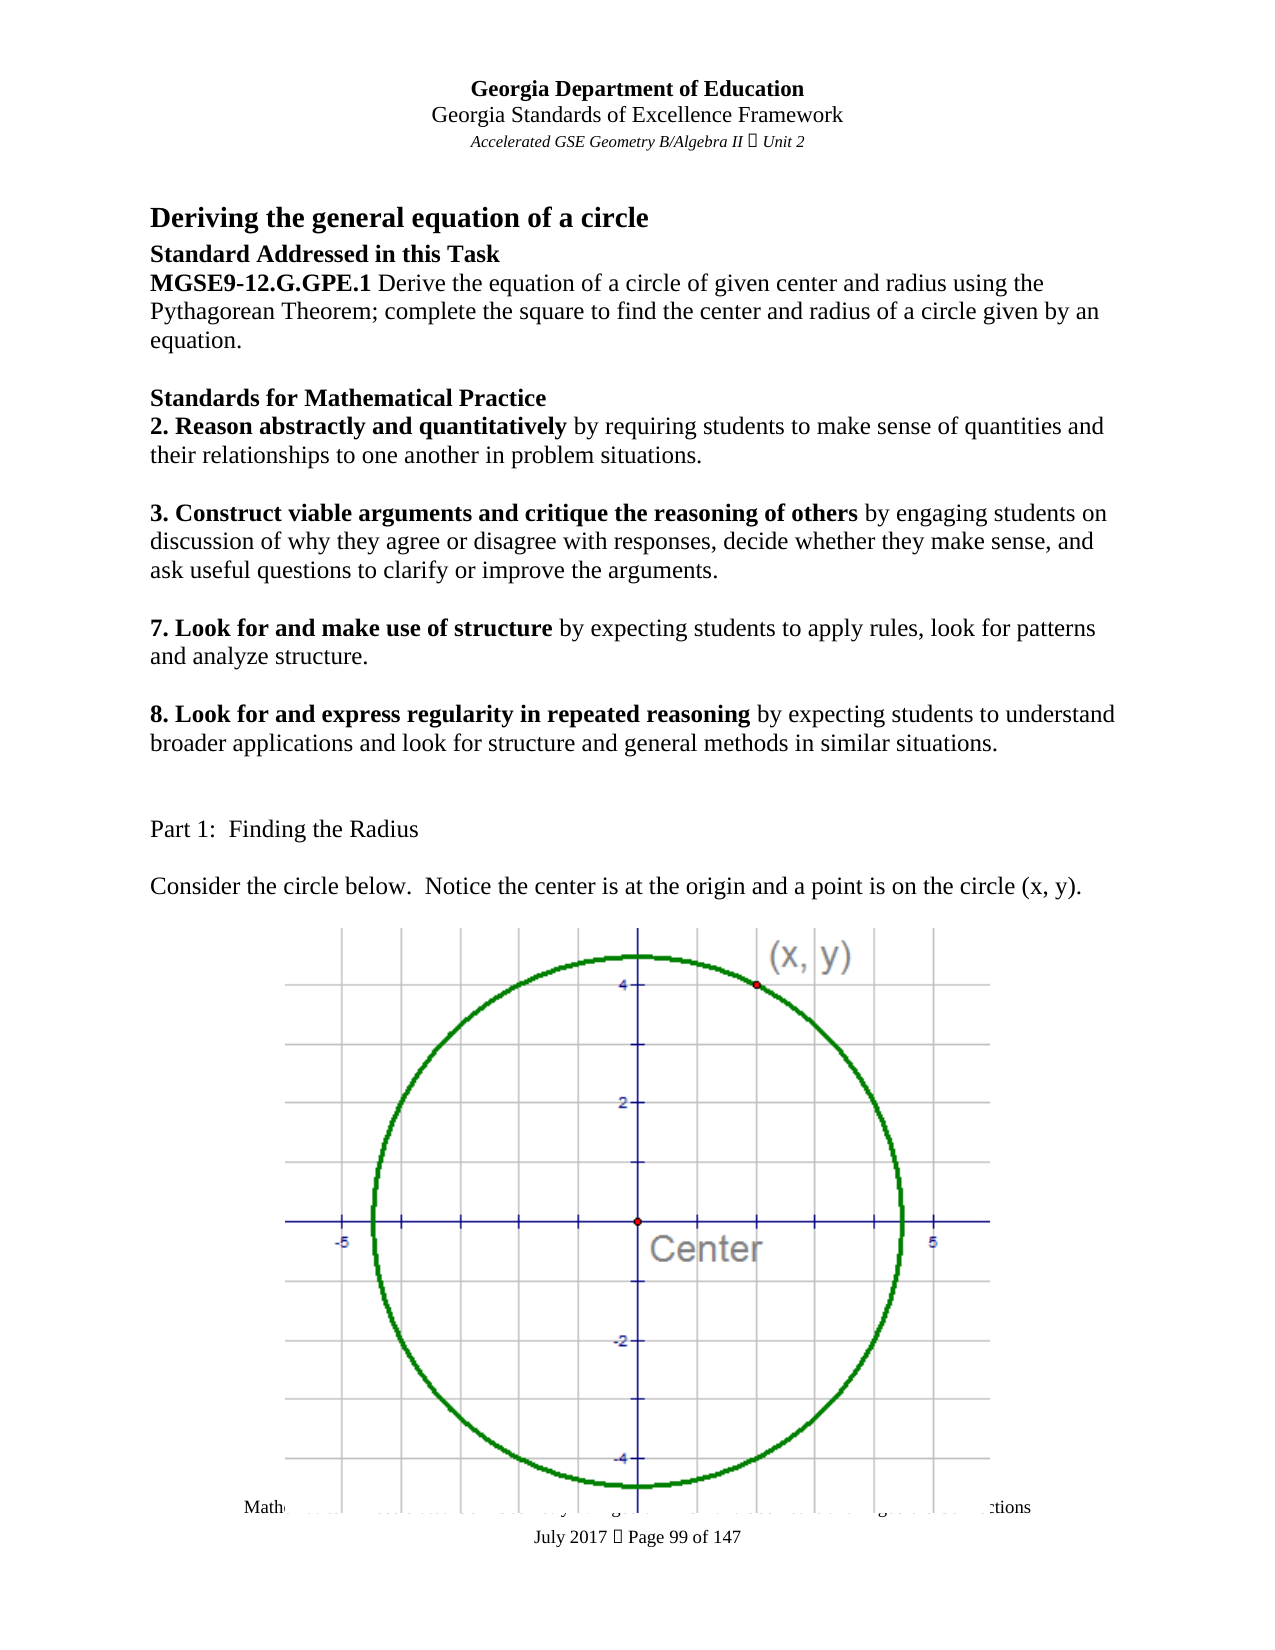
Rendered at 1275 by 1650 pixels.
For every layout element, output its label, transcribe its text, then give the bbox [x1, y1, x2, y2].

text 8. Look for and express regularity in repeated reasoning by expecting students to understand broader applications and look for structure and general methods in similar situations. [150, 699, 1125, 756]
text 3. Construct viable arguments and critique the reasoning of others by engaging students on discussion of why they agree or disagree with responses, decide whether they make sense, and ask useful questions to clarify or improve the arguments. [150, 498, 1125, 584]
text MGSE9-12.G.GPE.1 Derive the equation of a circle of given center and radius using the Pythagorean Theorem; complete the square to find the center and radius of a circle given by an equation. [150, 268, 1125, 354]
picture [285, 928, 991, 1513]
text 7. Look for and make use of structure by expecting students to apply rules, look for patterns and analyze structure. [150, 613, 1125, 670]
text Standards for Mathematical Practice [150, 383, 1125, 411]
subtitle Deriving the general equation of a circle [150, 200, 1125, 234]
text Standard Addressed in this Task [150, 239, 1125, 268]
text Consider the circle below. Notice the center is at the origin and a point is on the circle (x, y). [150, 871, 1125, 900]
text 2. Reason abstractly and quantitatively by requiring students to make sense of quantities and their relationships to one another in problem situations. [150, 411, 1125, 469]
text Part 1: Finding the Radius [150, 814, 1125, 843]
